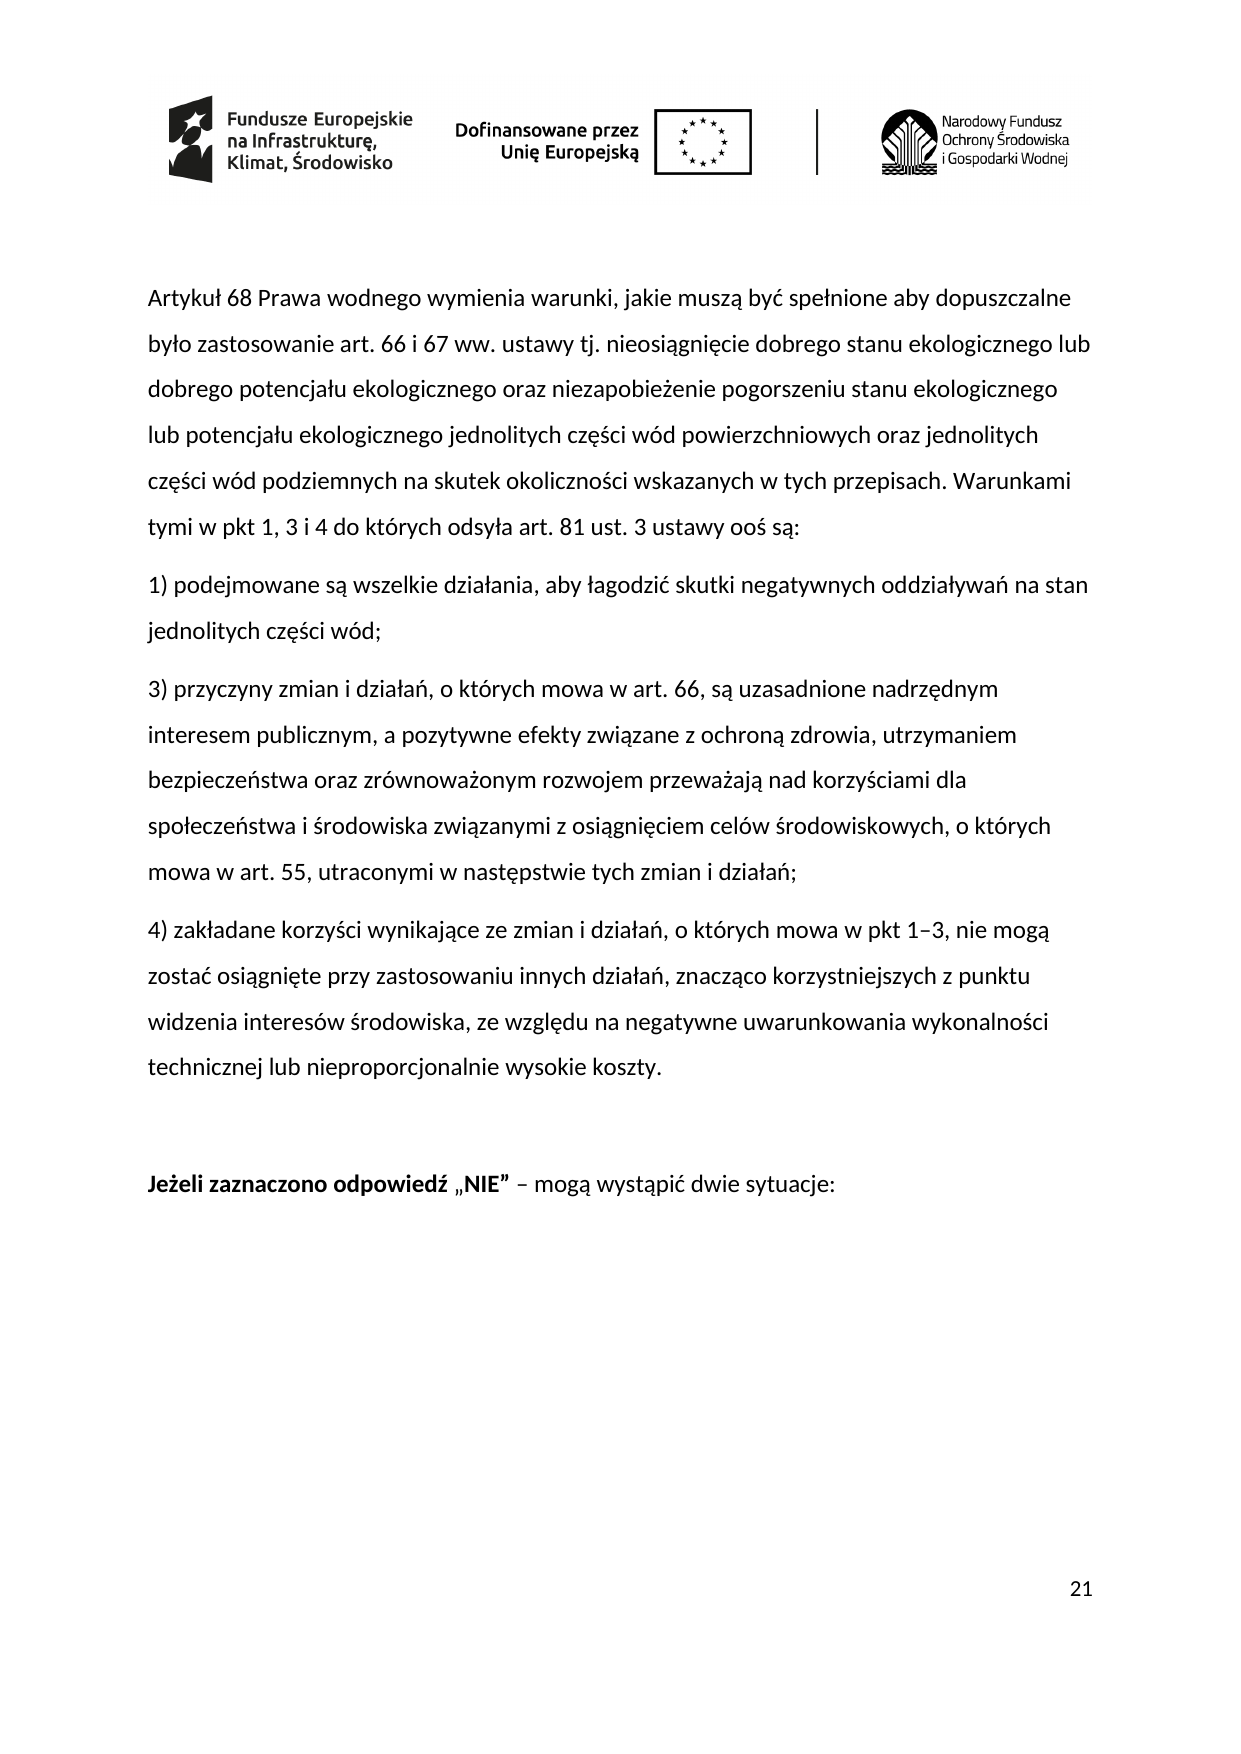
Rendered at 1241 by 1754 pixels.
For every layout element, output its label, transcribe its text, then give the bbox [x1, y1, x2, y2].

picture [147, 73, 1093, 205]
text Jeżeli zaznaczono odpowiedź „NIE” – mogą wystąpić dwie sytuacje: [148, 1168, 1093, 1198]
text 1) podejmowane są wszelkie działania, aby łagodzić skutki negatywnych oddziaływań na stan jednolitych części wód; [148, 569, 1093, 645]
text 4) zakładane korzyści wynikające ze zmian i działań, o których mowa w pkt 1–3, nie mogą zostać osiągnięte przy zastosowaniu innych działań, znacząco korzystniejszych z punktu widzenia interesów środowiska, ze względu na negatywne uwarunkowania wykonalności technicznej lub nieproporcjonalnie wysokie koszty. [148, 914, 1093, 1082]
text Artykuł 68 Prawa wodnego wymienia warunki, jakie muszą być spełnione aby dopuszczalne było zastosowanie art. 66 i 67 ww. ustawy tj. nieosiągnięcie dobrego stanu ekologicznego lub dobrego potencjału ekologicznego oraz niezapobieżenie pogorszeniu stanu ekologicznego lub potencjału ekologicznego jednolitych części wód powierzchniowych oraz jednolitych części wód podziemnych na skutek okoliczności wskazanych w tych przepisach. Warunkami tymi w pkt 1, 3 i 4 do których odsyła art. 81 ust. 3 ustawy ooś są: [148, 282, 1093, 541]
text 3) przyczyny zmian i działań, o których mowa w art. 66, są uzasadnione nadrzędnym interesem publicznym, a pozytywne efekty związane z ochroną zdrowia, utrzymaniem bezpieczeństwa oraz zrównoważonym rozwojem przeważają nad korzyściami dla społeczeństwa i środowiska związanymi z osiągnięciem celów środowiskowych, o których mowa w art. 55, utraconymi w następstwie tych zmian i działań; [148, 673, 1093, 886]
